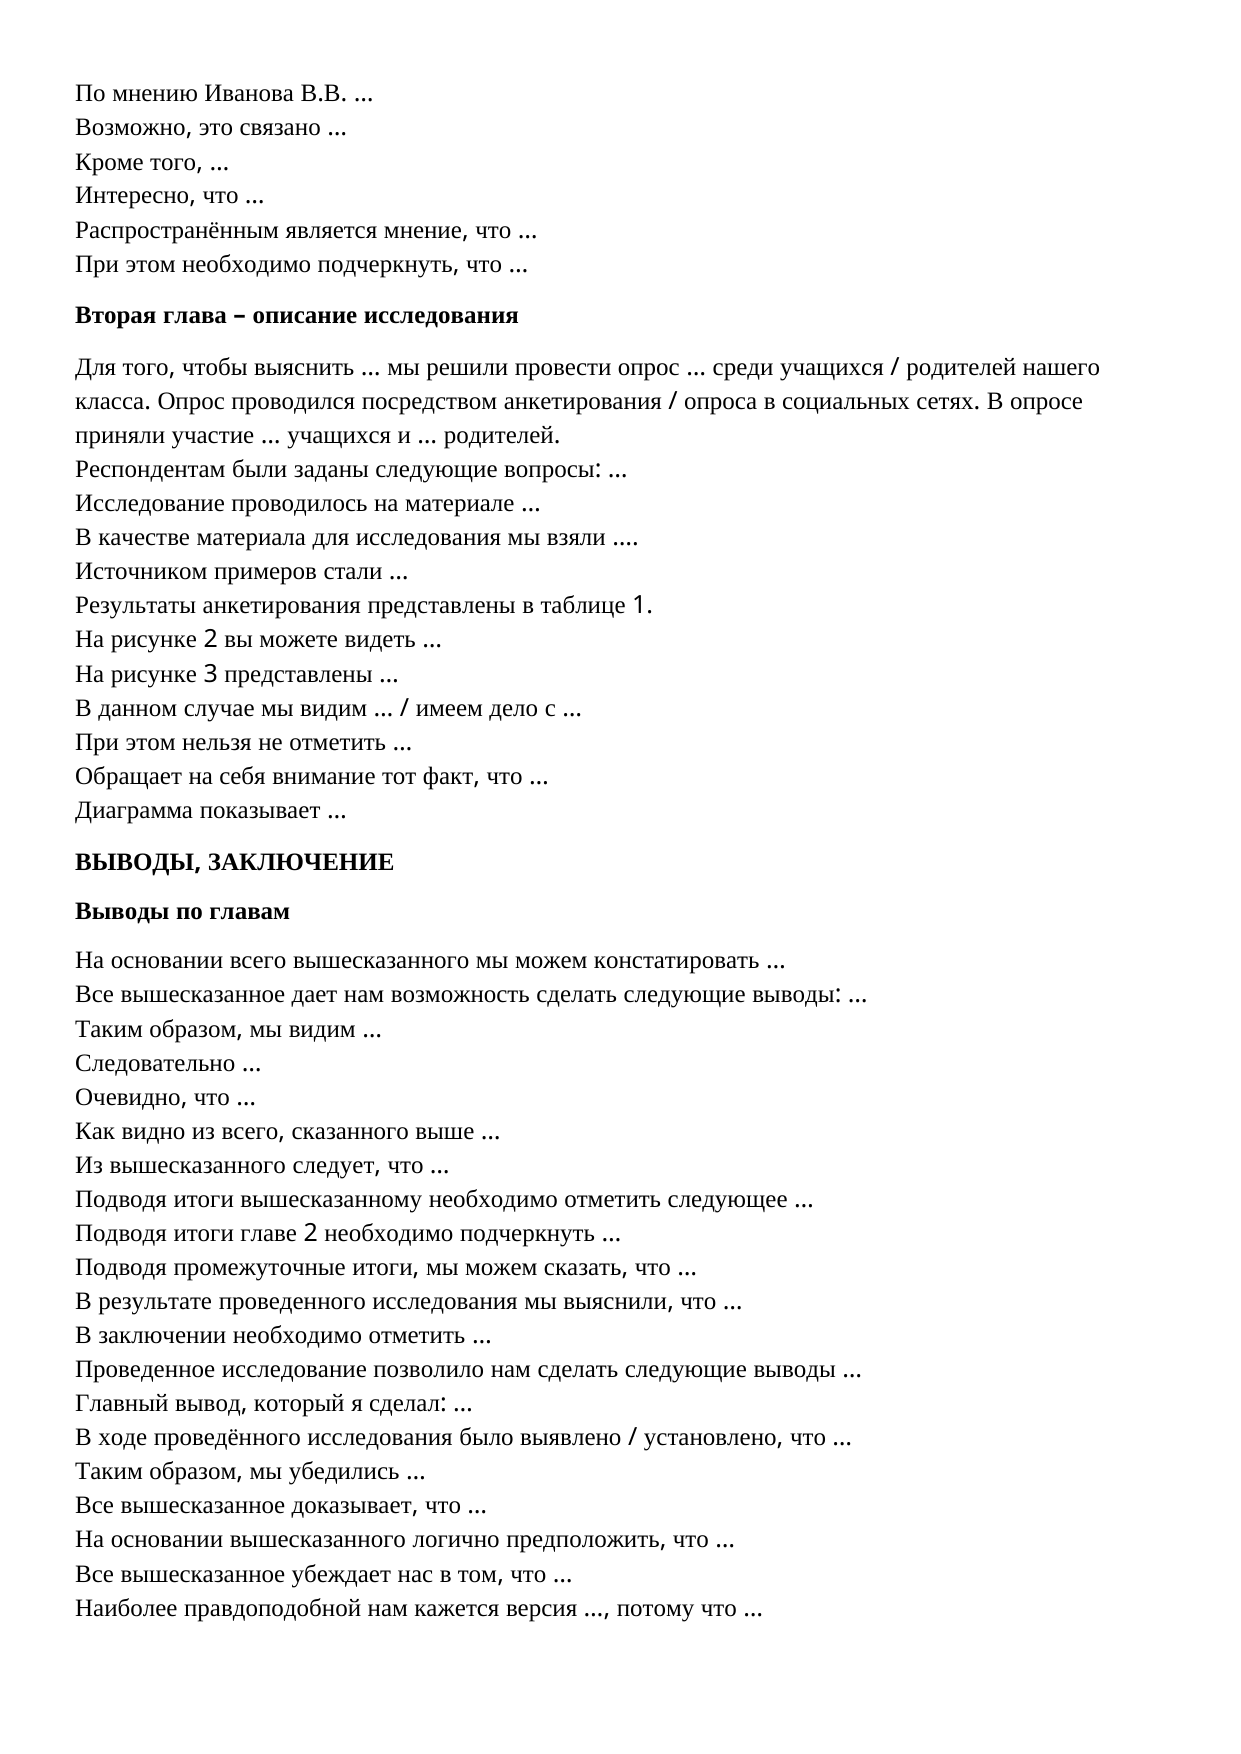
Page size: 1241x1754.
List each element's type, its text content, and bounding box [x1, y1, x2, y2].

text Вторая глава – описание исследования [75, 297, 1165, 331]
text Выводы по главам [75, 895, 1165, 924]
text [75, 942, 1165, 1623]
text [75, 75, 1165, 279]
text ВЫВОДЫ, ЗАКЛЮЧЕНИЕ [75, 843, 1165, 877]
text Для того, чтобы выяснить … мы решили провести опрос … среди учащихся / родителей нашего класса. Опрос проводился посредством анкетирования / опроса в социальных сетях. В опросе приняли участие … учащихся и … родителей. Респондентам были заданы следующие вопросы: … Исследование проводилось на материале … В качестве материала для исследования мы взяли …. Источником примеров стали … Результаты анкетирования представлены в таблице 1. На рисунке 2 вы можете видеть … На рисунке 3 представлены … В данном случае мы видим … / имеем дело с … При этом нельзя не отметить … Обращает на себя внимание тот факт, что … Диаграмма показывает … [75, 349, 1165, 826]
